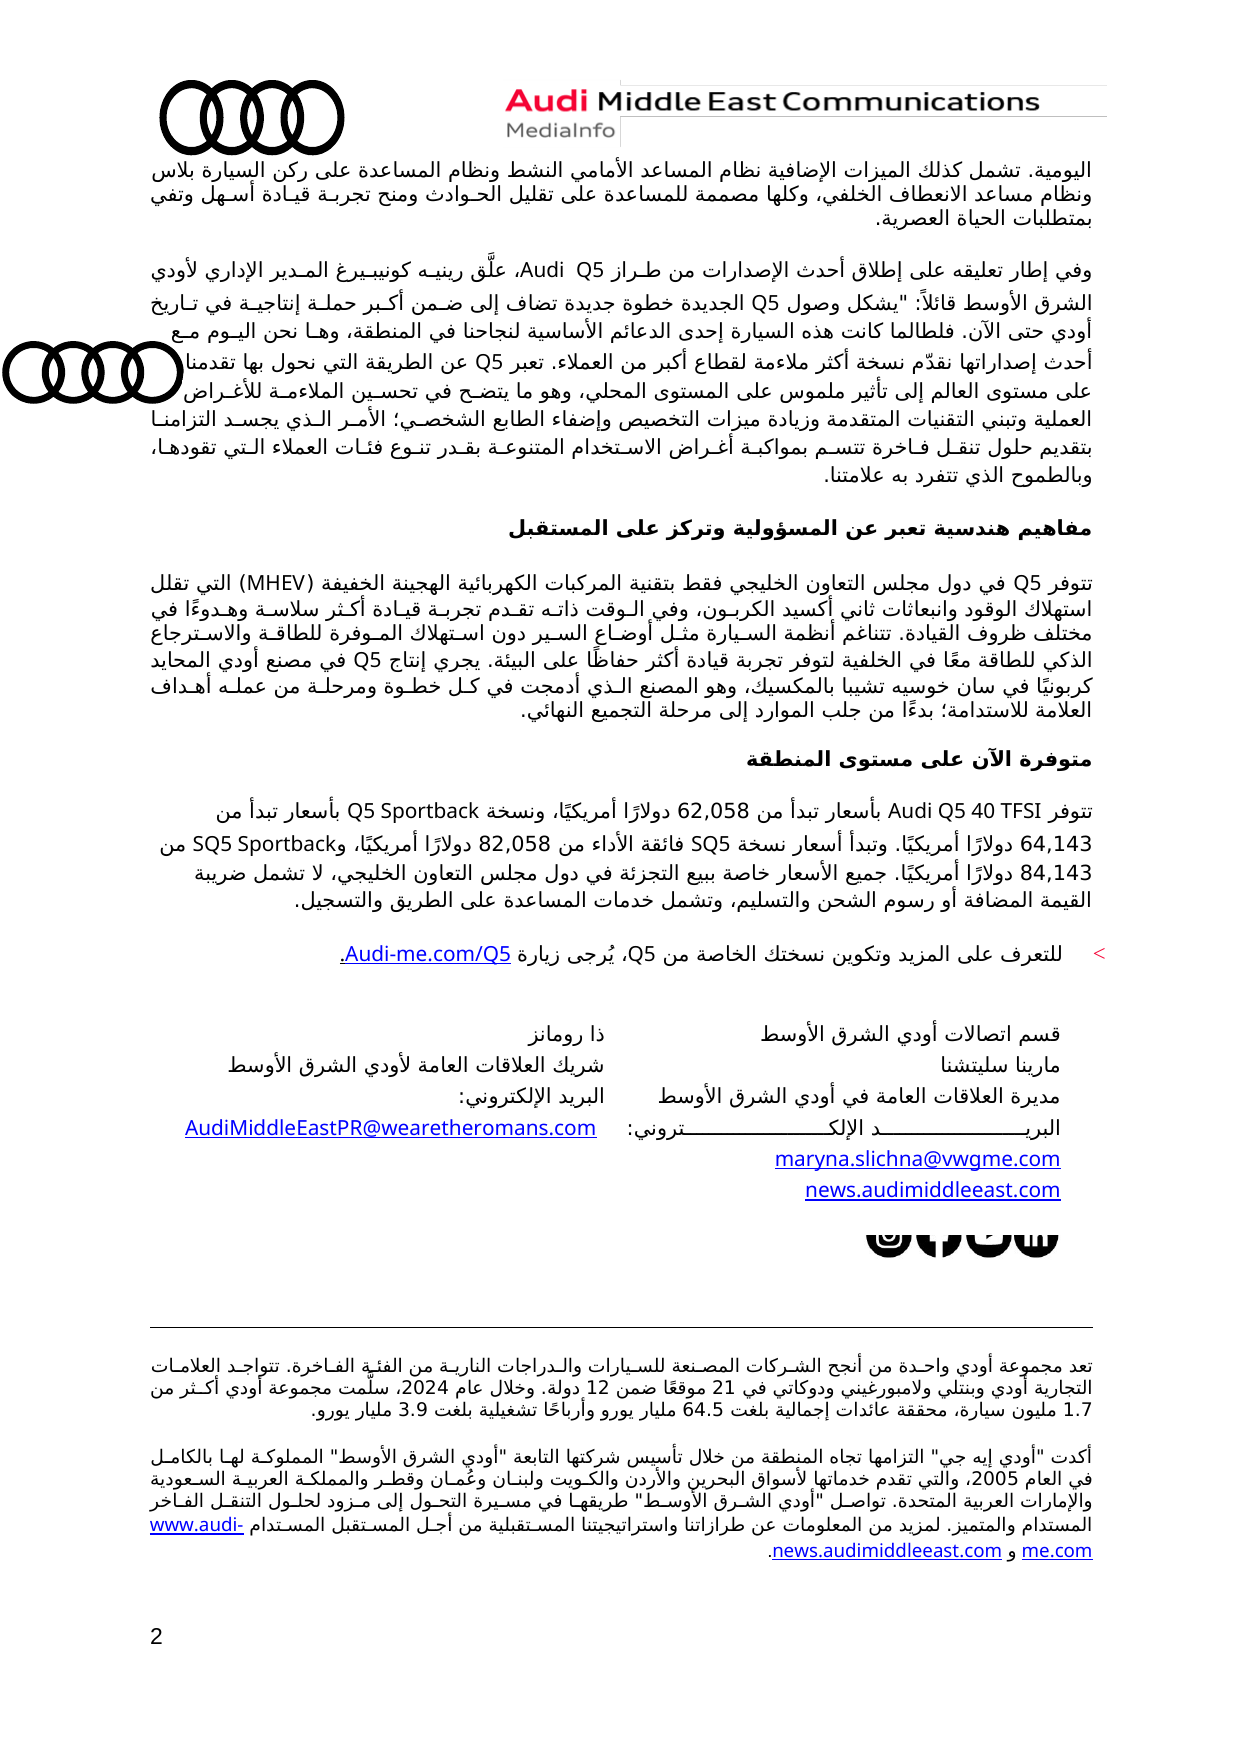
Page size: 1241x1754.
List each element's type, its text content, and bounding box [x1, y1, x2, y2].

list للتعرف على المزيد وتكوين نسختك الخاصة من Q5‏، يُرجى زيارة Audi-me.com/Q5. [150, 941, 1093, 966]
picture [502, 78, 1107, 151]
text وفي إطار تعليقه على إطلاق أحدث الإصدارات من طراز Audi Q5، علَّق رينيه كونيبيرغ المدير الإداري لأودي الشرق الأوسط قائلاً: "يشكل وصول Q5 الجديدة خطوة جديدة تضاف إلى ضمن أكبر حملة إنتاجية في تاريخ أودي حتى الآن. فلطالما كانت هذه السيارة إحدى الدعائم الأساسية لنجاحنا في المنطقة، وها نحن اليوم مع أحدث إصداراتها نقدّم نسخة أكثر ملاءمة لقطاع أكبر من العملاء. تعبر Q5 عن الطريقة التي نحول بها تقدمنا على مستوى العالم إلى تأثير ملموس على المستوى المحلي، وهو ما يتضح في تحسين الملاءمة للأغراض العملية وتبني التقنيات المتقدمة وزيادة ميزات التخصيص وإضفاء الطابع الشخصي؛ الأمر الذي يجسد التزامنا بتقديم حلول تنقل فاخرة تتسم بمواكبة أغراض الاستخدام المتنوعة بقدر تنوع فئات العملاء التي تقودها، وبالطموح الذي تتفرد به علامتنا. [150, 256, 1093, 487]
text مفاهيم هندسية تعبر عن المسؤولية وتركز على المستقبل [150, 516, 1093, 540]
text متوفرة الآن على مستوى المنطقة [150, 747, 1093, 772]
text تتوفر Q5 في دول مجلس التعاون الخليجي فقط بتقنية المركبات الكهربائية الهجينة الخفيفة (MHEV) التي تقلل استهلاك الوقود وانبعاثات ثاني أكسيد الكربون، وفي الوقت ذاته تقدم تجربة قيادة أكثر سلاسة وهدوءًا في مختلف ظروف القيادة. تتناغم أنظمة السيارة مثل أوضاع السير دون استهلاك الموفرة للطاقة والاسترجاع الذكي للطاقة معًا في الخلفية لتوفر تجربة قيادة أكثر حفاظًا على البيئة. يجري إنتاج Q5 في مصنع أودي المحايد كربونيًا في سان خوسيه تشيبا بالمكسيك، وهو المصنع الذي أدمجت في كل خطوة ومرحلة من عمله أهداف العلامة للاستدامة؛ بدءًا من جلب الموارد إلى مرحلة التجميع النهائي. [150, 568, 1093, 722]
text تتوفر Audi Q5 40 TFSI بأسعار تبدأ من 62,058 دولارًا أمريكيًا، ونسخة Q5 Sportback بأسعار تبدأ من 64,143 دولارًا أمريكيًا. وتبدأ أسعار نسخة SQ5 فائقة الأداء من 82,058 دولارًا أمريكيًا، وSQ5 Sportback من 84,143 دولارًا أمريكيًا. جميع الأسعار خاصة ببيع التجزئة في دول مجلس التعاون الخليجي، لا تشمل ضريبة القيمة المضافة أو رسوم الشحن والتسليم، وتشمل خدمات المساعدة على الطريق والتسجيل. [150, 797, 1093, 913]
text أكدت "أودي إيه جي" التزامها تجاه المنطقة من خلال تأسيس شركتها التابعة "أودي الشرق الأوسط" المملوكة لها بالكامل في العام 2005، والتي تقدم خدماتها لأسواق البحرين والأردن والكويت ولبنان وعُمان وقطر والمملكة العربية السعودية والإمارات العربية المتحدة. تواصل "أودي الشرق الأوسط" طريقها في مسيرة التحول إلى مزود لحلول التنقل الفاخر المستدام والمتميز. لمزيد من المعلومات عن طرازاتنا واستراتيجيتنا المستقبلية من أجل المستقبل المستدام www.audi-me.com و news.audimiddleeast.com. [150, 1446, 1093, 1562]
text تعد مجموعة أودي واحدة من أنجح الشركات المصنعة للسيارات والدراجات النارية من الفئة الفاخرة. تتواجد العلامات التجارية أودي وبنتلي ولامبورغيني ودوكاتي في 21 موقعًا ضمن 12 دولة. وخلال عام 2024، سلَّمت مجموعة أودي أكثر من 1.7 مليون سيارة، محققة عائدات إجمالية بلغت 64.5 مليار يورو وأرباحًا تشغيلية بلغت 3.9 مليار يورو. [150, 1355, 1093, 1421]
picture [863, 1235, 1061, 1260]
table_header ذا رومانز شريك العلاقات العامة لأودي الشرق الأوسط البريد الإلكتروني: AudiMiddleEastPR@wearetheromans.com [150, 1016, 616, 1266]
table_header قسم اتصالات أودي الشرق الأوسط مارينا سليتشنا مديرة العلاقات العامة في أودي الشرق الأوسط البريد الإلكتروني: maryna.slichna@vwgme.com news.audimiddleeast.com [616, 1016, 1072, 1266]
